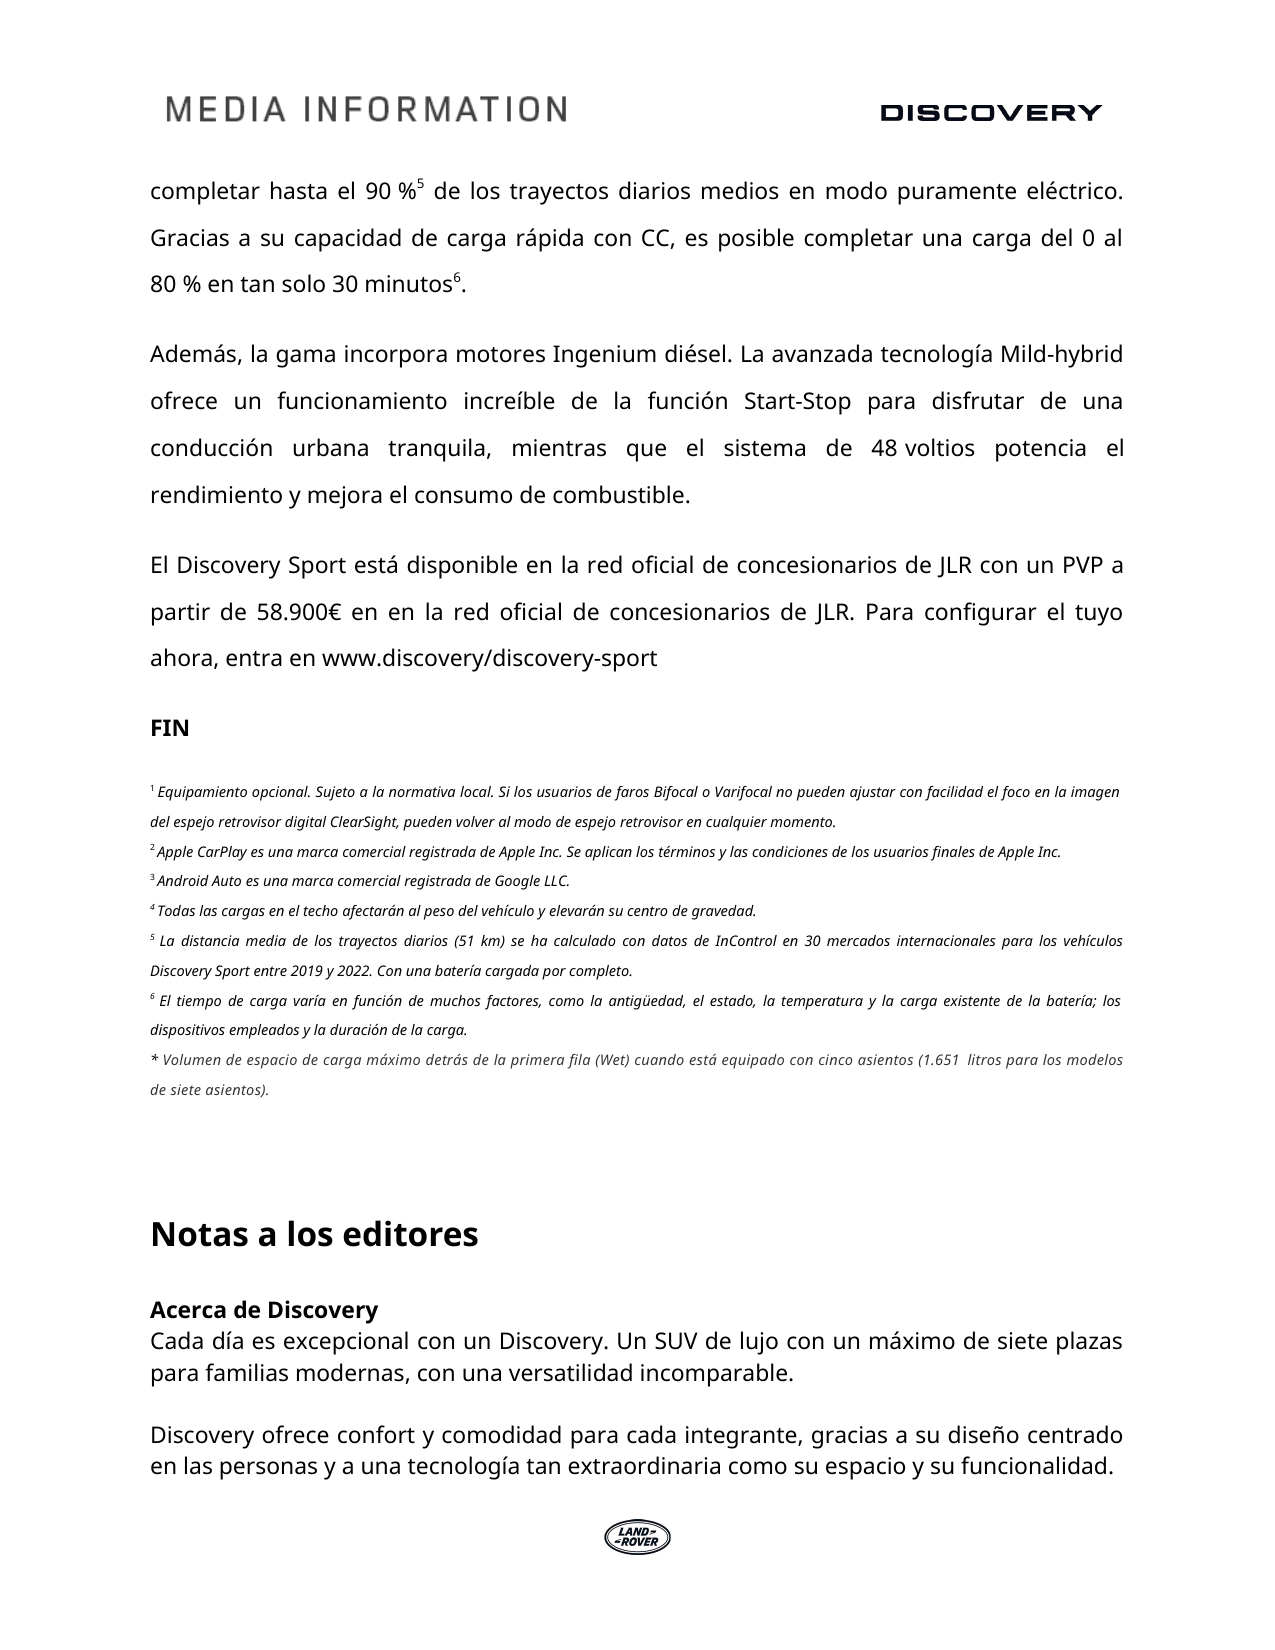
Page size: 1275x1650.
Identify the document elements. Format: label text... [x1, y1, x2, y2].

text Además, la gama incorpora motores Ingenium diésel. La avanzada tecnología Mild-hybrid ofrece un funcionamiento increíble de la función Start-Stop para disfrutar de una conducción urbana tranquila, mientras que el sistema de 48 voltios potencia el rendimiento y mejora el consumo de combustible. [150, 338, 1125, 510]
text 4 Todas las cargas en el techo afectarán al peso del vehículo y elevarán su centro de gravedad. [150, 901, 1125, 921]
text Cada día es excepcional con un Discovery. Un SUV de lujo con un máximo de siete plazas para familias modernas, con una versatilidad incomparable. [150, 1325, 1125, 1388]
text El Discovery Sport está disponible en la red oficial de concesionarios de JLR con un PVP a partir de 58.900€ en en la red oficial de concesionarios de JLR. Para configurar el tuyo ahora, entra en www.discovery/discovery-sport [150, 548, 1125, 673]
text 6 El tiempo de carga varía en función de muchos factores, como la antigüedad, el estado, la temperatura y la carga existente de la batería; los dispositivos empleados y la duración de la carga. [150, 990, 1125, 1040]
picture [150, 75, 588, 154]
text FIN [150, 712, 1125, 743]
text 2 Apple CarPlay es una marca comercial registrada de Apple Inc. Se aplican los términos y las condiciones de los usuarios finales de Apple Inc. [150, 841, 1125, 861]
text 3 Android Auto es una marca comercial registrada de Google LLC. [150, 871, 1125, 891]
picture [604, 1519, 671, 1555]
text 5 La distancia media de los trayectos diarios (51 km) se ha calculado con datos de InControl en 30 mercados internacionales para los vehículos Discovery Sport entre 2019 y 2022. Con una batería cargada por completo. [150, 931, 1125, 981]
picture [881, 105, 1103, 121]
text 1 Equipamiento opcional. Sujeto a la normativa local. Si los usuarios de faros Bifocal o Varifocal no pueden ajustar con facilidad el foco en la imagen del espejo retrovisor digital ClearSight, pueden volver al modo de espejo retrovisor en cualquier momento. [150, 782, 1125, 832]
text Acerca de Discovery [150, 1294, 1125, 1325]
subtitle Notas a los editores [150, 1211, 1125, 1257]
text Discovery ofrece confort y comodidad para cada integrante, gracias a su diseño centrado en las personas y a una tecnología tan extraordinaria como su espacio y su funcionalidad. [150, 1419, 1125, 1482]
text * Volumen de espacio de carga máximo detrás de la primera fila (Wet) cuando está equipado con cinco asientos (1.651 litros para los modelos de siete asientos). [150, 1050, 1125, 1100]
